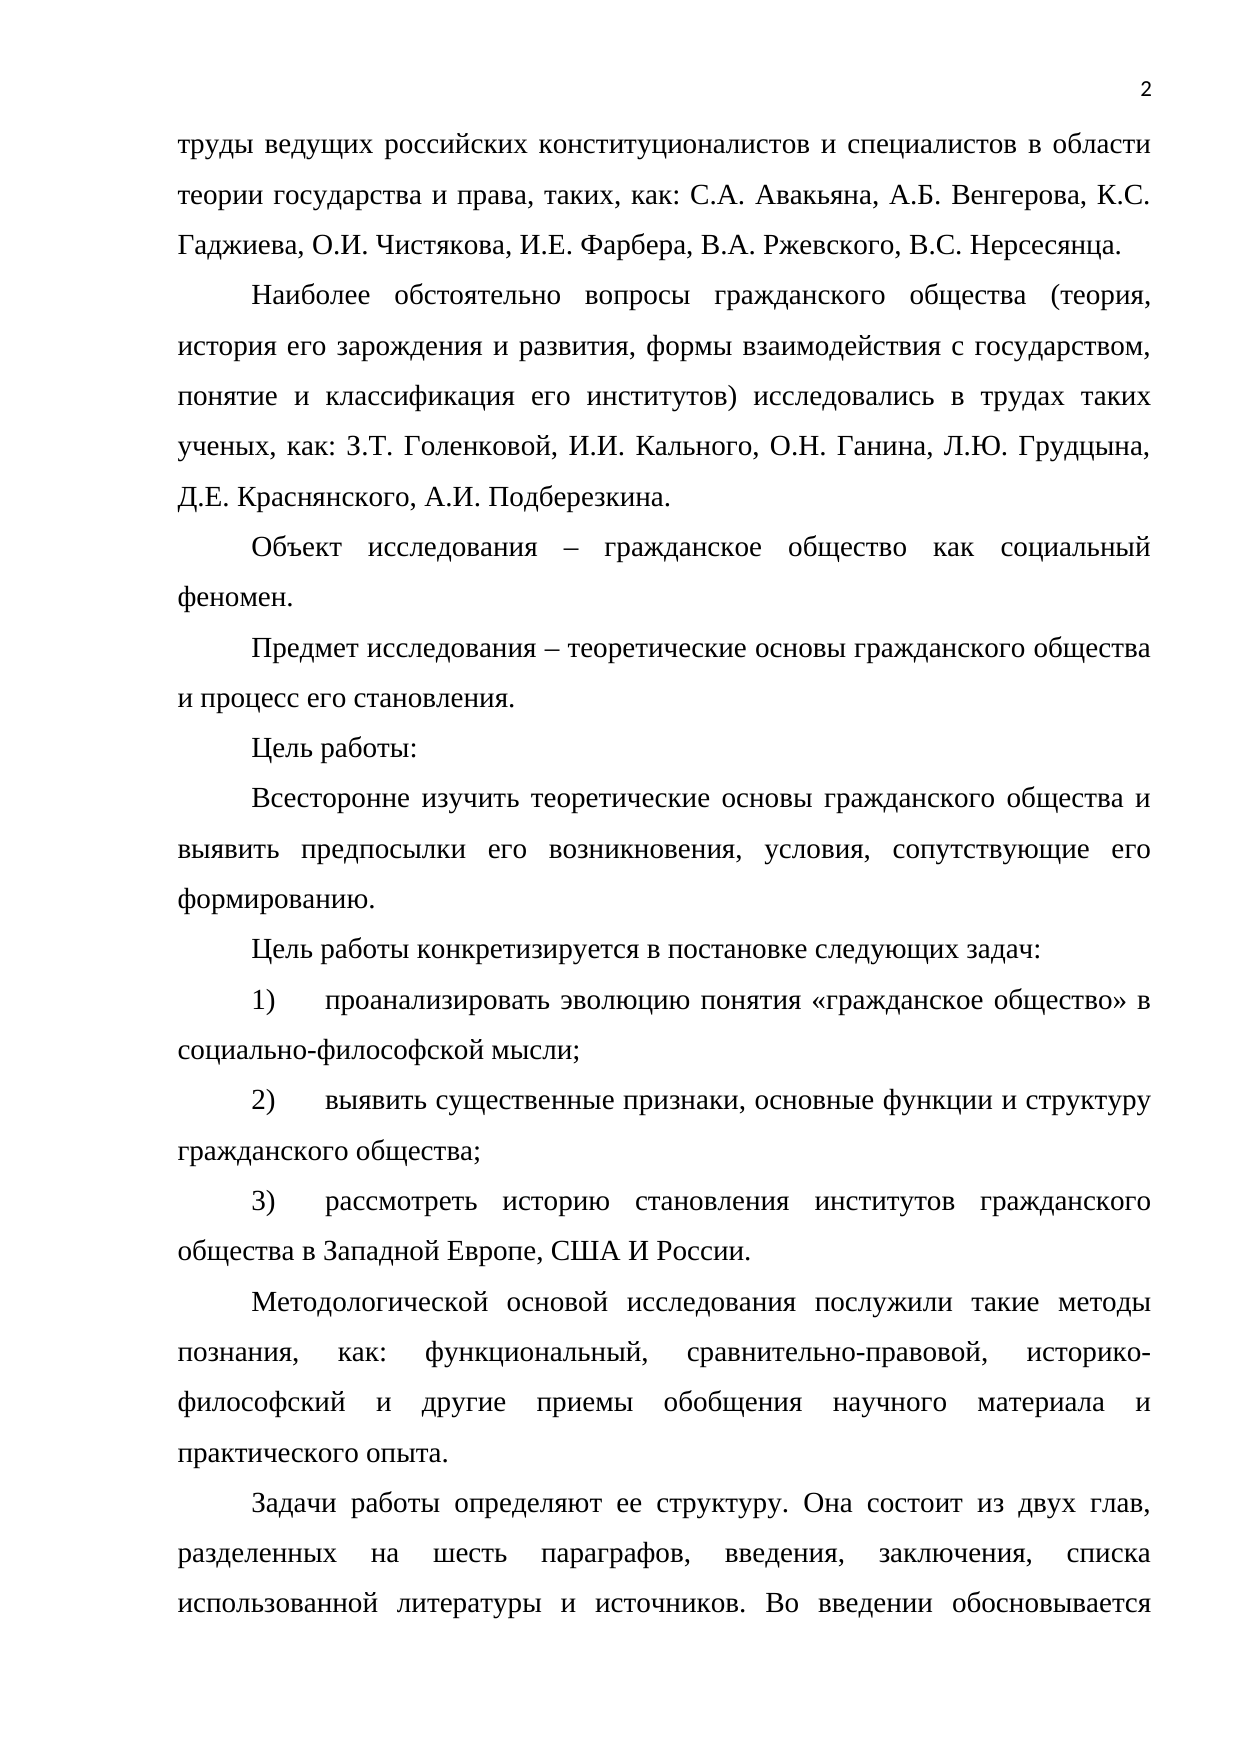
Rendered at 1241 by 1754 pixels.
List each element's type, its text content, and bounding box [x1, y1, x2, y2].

list рассмотреть историю становления институтов гражданского общества в Западной Европе, США И России. [177, 1183, 1152, 1267]
list выявить существенные признаки, основные функции и структуру гражданского общества; [177, 1082, 1152, 1166]
text Предмет исследования – теоретические основы гражданского общества и процесс его становления. [177, 630, 1152, 713]
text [177, 1485, 1152, 1619]
text Объект исследования – гражданское общество как социальный феномен. [177, 529, 1152, 613]
list проанализировать эволюцию понятия «гражданское общество» в социально-философской мысли; [177, 982, 1152, 1066]
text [177, 127, 1152, 261]
text Цель работы конкретизируется в постановке следующих задач: [177, 932, 1152, 965]
text Всесторонне изучить теоретические основы гражданского общества и выявить предпосылки его возникновения, условия, сопутствующие его формированию. [177, 781, 1152, 915]
text Цель работы: [177, 730, 1152, 764]
text Методологической основой исследования послужили такие методы познания, как: функциональный, сравнительно-правовой, историко-философский и другие приемы обобщения научного материала и практического опыта. [177, 1284, 1152, 1468]
text Наиболее обстоятельно вопросы гражданского общества (теория, история его зарождения и развития, формы взаимодействия с государством, понятие и классификация его институтов) исследовались в трудах таких ученых, как: З.Т. Голенковой, И.И. Кального, О.Н. Ганина, Л.Ю. Грудцына, Д.Е. Краснянского, А.И. Подберезкина. [177, 277, 1152, 512]
